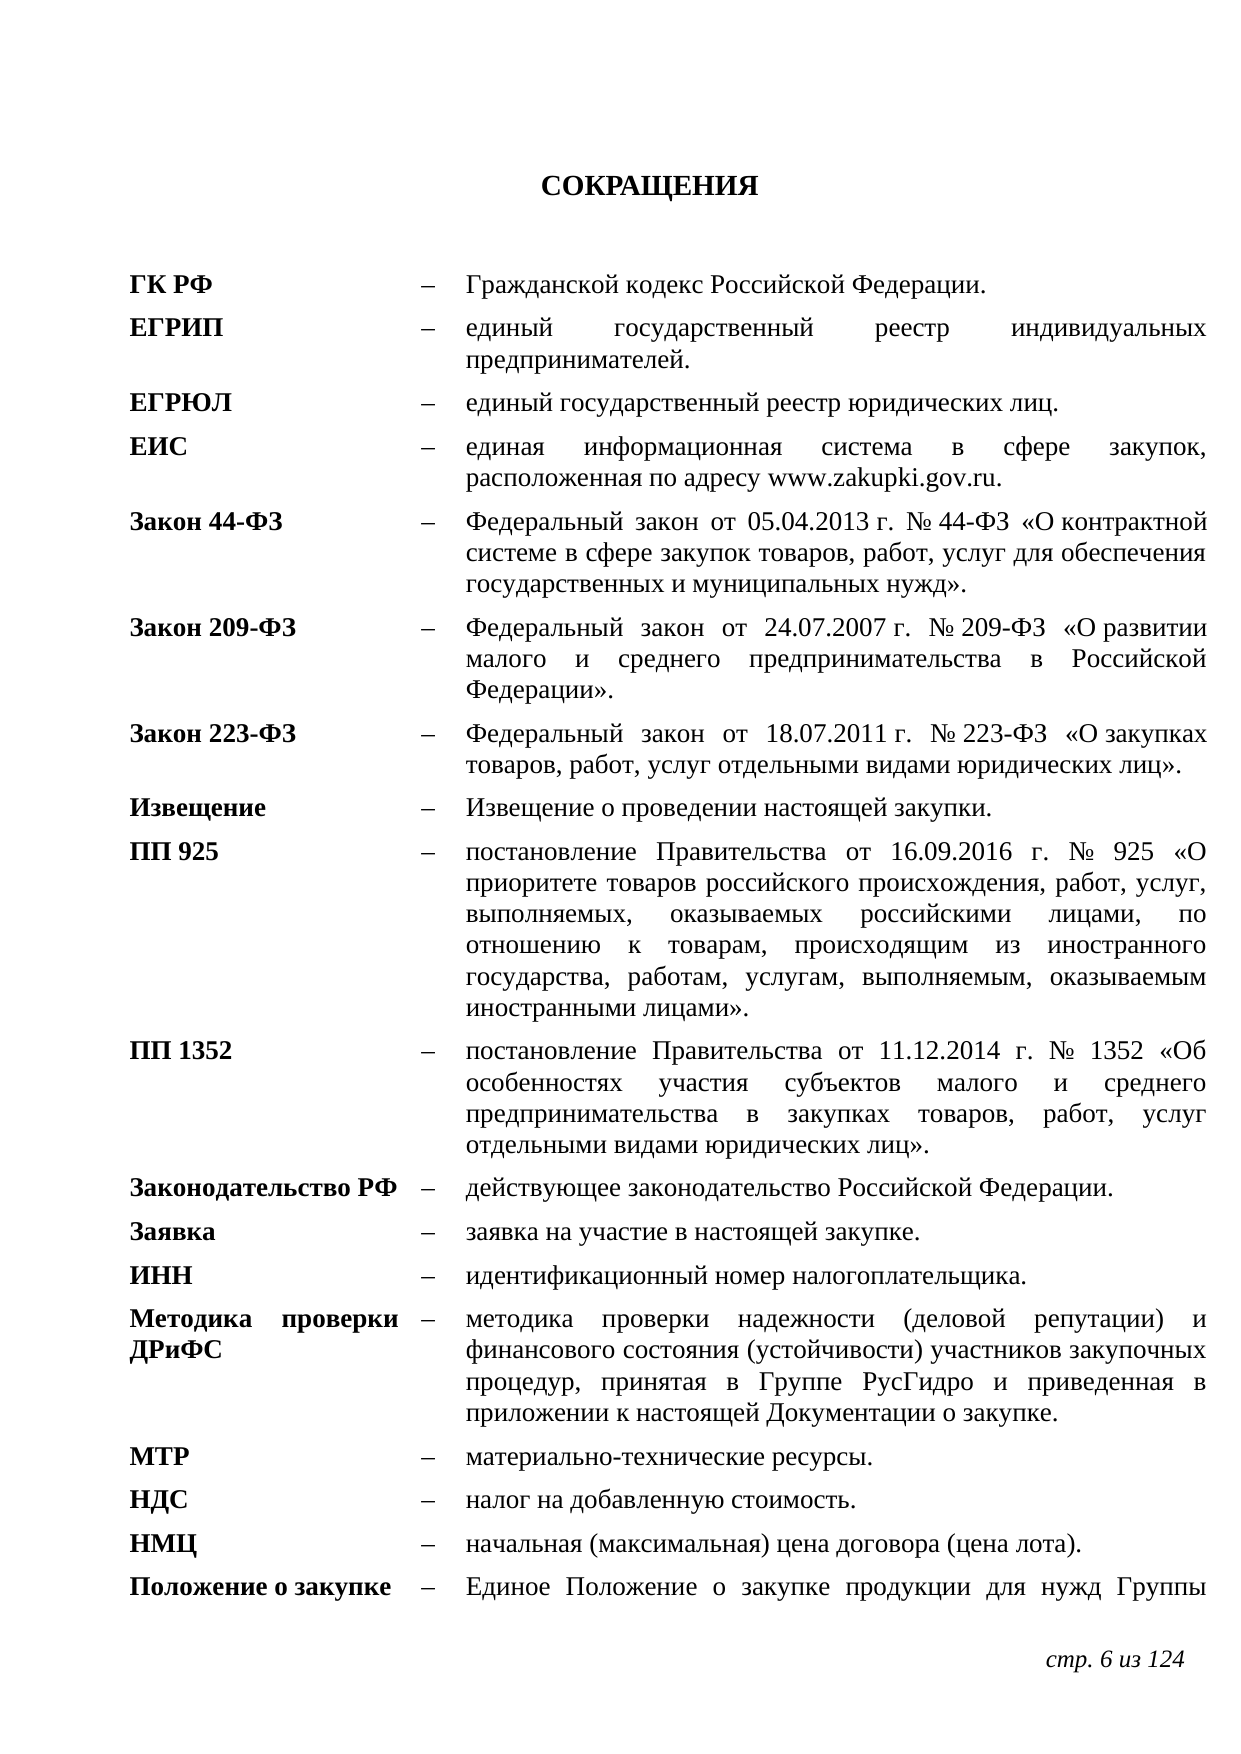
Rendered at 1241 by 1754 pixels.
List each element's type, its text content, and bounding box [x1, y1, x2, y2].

table_cell постановление Правительства от 16.09.2016 г. № 925 «О приоритете товаров российского происхождения, работ, услуг, выполняемых, оказываемых российскими лицами, по отношению к товарам, происходящим из иностранного государства, работам, услугам, выполняемым, оказываемым иностранными лицами». [454, 823, 1218, 1022]
table_cell – [410, 1558, 454, 1602]
subtitle СОКРАЩЕНИЯ [118, 168, 1181, 202]
table_cell – [410, 1471, 454, 1514]
table_cell Закон 223-ФЗ [118, 704, 410, 779]
table_cell – [410, 374, 454, 417]
table_cell ПП 1352 [118, 1022, 410, 1159]
table_cell единый государственный реестр юридических лиц. [454, 374, 1218, 417]
table_cell Федеральный закон от 05.04.2013 г. № 44-ФЗ «О контрактной системе в сфере закупок товаров, работ, услуг для обеспечения государственных и муниципальных нужд». [454, 492, 1218, 598]
table_cell Методика проверки ДРиФС [118, 1290, 410, 1427]
table_cell Извещение о проведении настоящей закупки. [454, 779, 1218, 823]
table_header Гражданской кодекс Российской Федерации. [454, 255, 1218, 299]
table_cell заявка на участие в настоящей закупке. [454, 1203, 1218, 1246]
table_cell ЕГРЮЛ [118, 374, 410, 417]
table_cell – [410, 823, 454, 1022]
table_cell налог на добавленную стоимость. [454, 1471, 1218, 1514]
table_cell ИНН [118, 1246, 410, 1290]
table_cell Федеральный закон от 24.07.2007 г. № 209-ФЗ «О развитии малого и среднего предпринимательства в Российской Федерации». [454, 598, 1218, 704]
table_cell ПП 925 [118, 823, 410, 1022]
table_cell единая информационная система в сфере закупок, расположенная по адресу www.zakupki.gov.ru. [454, 418, 1218, 492]
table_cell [454, 1558, 1218, 1602]
table_cell НДС [118, 1471, 410, 1514]
table_cell МТР [118, 1427, 410, 1471]
table_cell Закон 44-ФЗ [118, 492, 410, 598]
table_cell – [410, 1427, 454, 1471]
table_cell Законодательство РФ [118, 1159, 410, 1203]
table_cell материально-технические ресурсы. [454, 1427, 1218, 1471]
table_cell – [410, 1246, 454, 1290]
table_cell – [410, 492, 454, 598]
table_cell – [410, 1159, 454, 1203]
table_cell единый государственный реестр индивидуальных предпринимателей. [454, 299, 1218, 374]
table_cell – [410, 418, 454, 492]
table_cell – [410, 1203, 454, 1246]
table_cell – [410, 1022, 454, 1159]
table_cell – [410, 779, 454, 823]
table_cell Федеральный закон от 18.07.2011 г. № 223-ФЗ «О закупках товаров, работ, услуг отдельными видами юридических лиц». [454, 704, 1218, 779]
table_cell ЕИС [118, 418, 410, 492]
table_cell – [410, 598, 454, 704]
table_cell – [410, 1290, 454, 1427]
table_cell Закон 209-ФЗ [118, 598, 410, 704]
table_cell идентификационный номер налогоплательщика. [454, 1246, 1218, 1290]
table_cell Извещение [118, 779, 410, 823]
table_cell – [410, 1514, 454, 1558]
table_header – [410, 255, 454, 299]
table_cell Заявка [118, 1203, 410, 1246]
table_cell Положение о закупке [118, 1558, 410, 1602]
table_header ГК РФ [118, 255, 410, 299]
table_cell ЕГРИП [118, 299, 410, 374]
table_cell – [410, 704, 454, 779]
table_cell – [410, 299, 454, 374]
table_cell начальная (максимальная) цена договора (цена лота). [454, 1514, 1218, 1558]
table_cell методика проверки надежности (деловой репутации) и финансового состояния (устойчивости) участников закупочных процедур, принятая в Группе РусГидро и приведенная в приложении к настоящей Документации о закупке. [454, 1290, 1218, 1427]
table_cell НМЦ [118, 1514, 410, 1558]
table_cell постановление Правительства от 11.12.2014 г. № 1352 «Об особенностях участия субъектов малого и среднего предпринимательства в закупках товаров, работ, услуг отдельными видами юридических лиц». [454, 1022, 1218, 1159]
table_cell действующее законодательство Российской Федерации. [454, 1159, 1218, 1203]
